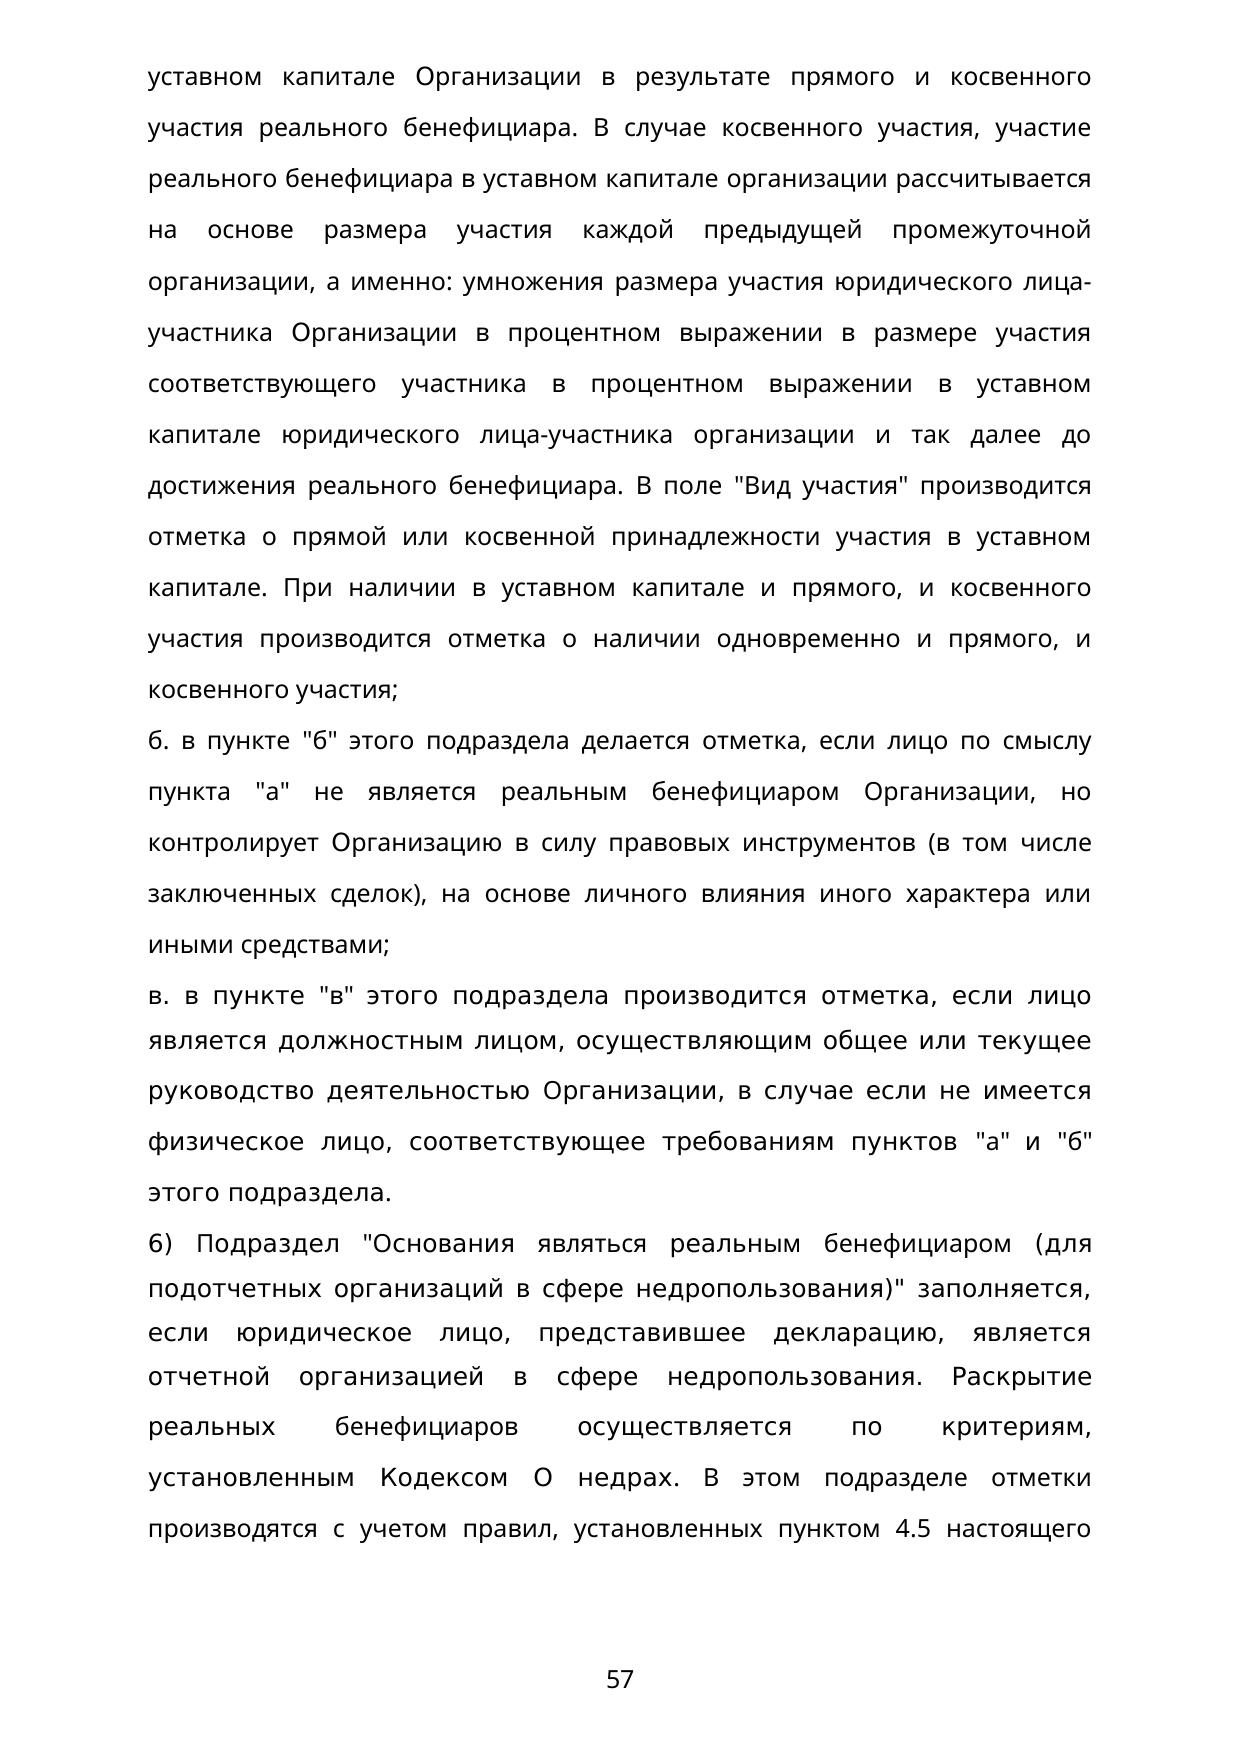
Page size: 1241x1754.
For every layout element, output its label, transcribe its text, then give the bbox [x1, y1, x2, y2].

text б. в пункте "б" этого подраздела делается отметка, если лицо по смыслу пункта "а" не является реальным бенефициаром Организации, но контролирует Օрганизацию в силу правовых инструментов (в том числе заключенных сделок), на основе личного влияния иного характера или иными средствами; [148, 723, 1092, 961]
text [148, 1226, 1092, 1544]
text в. в пункте "в" этого подраздела производится отметка, если лицо является должностным лицом, осуществляющим общее или текущее руководство деятельностью Организации, в случае если не имеется физическое лицо, соответствующее требованиям пунктов "а" и "б" этого подраздела. [148, 978, 1092, 1209]
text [148, 59, 1092, 706]
